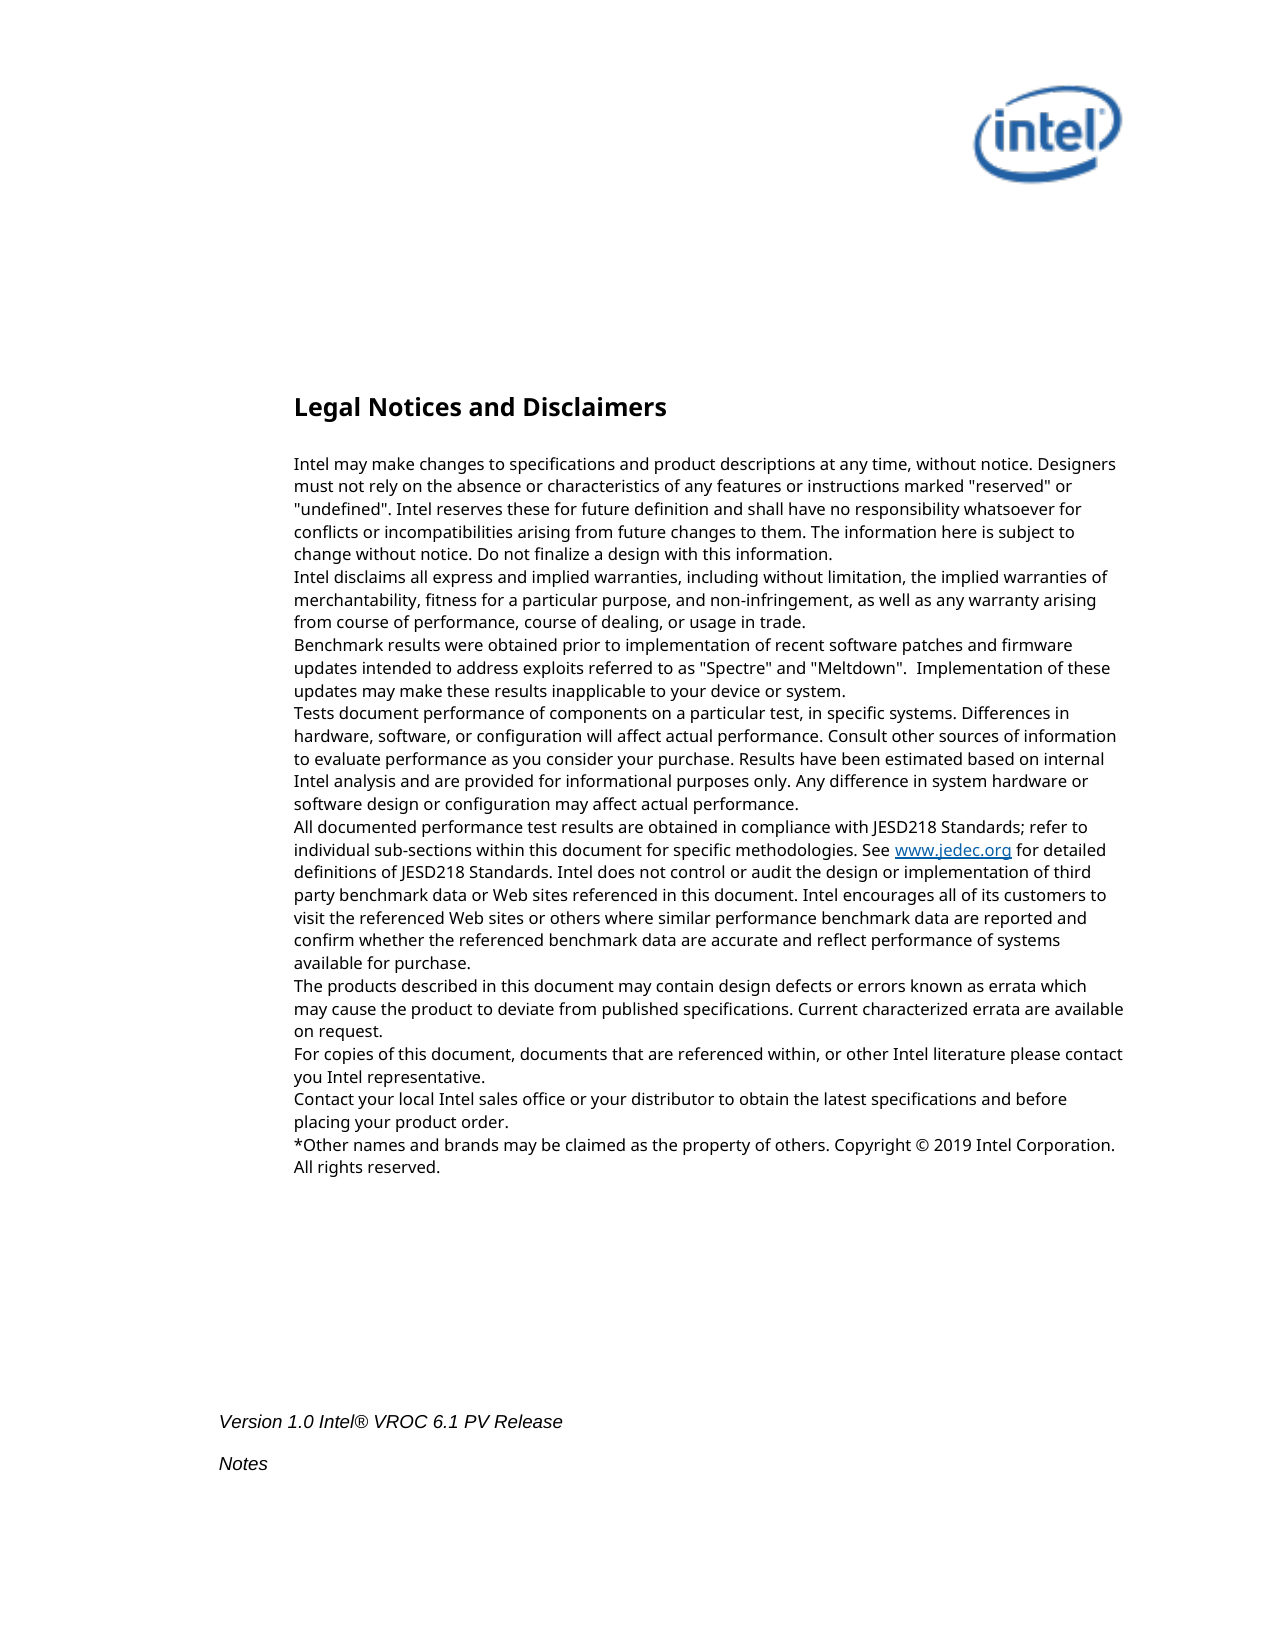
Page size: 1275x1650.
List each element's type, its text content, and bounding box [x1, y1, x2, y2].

picture [946, 56, 1153, 213]
list The products described in this document may contain design defects or errors known as errata which may cause the product to deviate from published specifications. Current characterized errata are available on request. [158, 974, 1125, 1042]
list Contact your local Intel sales office or your distributor to obtain the latest specifications and before placing your product order. [158, 1088, 1125, 1133]
list All documented performance test results are obtained in compliance with JESD218 Standards; refer to individual sub-sections within this document for specific methodologies. See www.jedec.org for detailed definitions of JESD218 Standards. Intel does not control or audit the design or implementation of third party benchmark data or Web sites referenced in this document. Intel encourages all of its customers to visit the referenced Web sites or others where similar performance benchmark data are reported and confirm whether the referenced benchmark data are accurate and reflect performance of systems available for purchase. [158, 815, 1125, 974]
list Intel disclaims all express and implied warranties, including without limitation, the implied warranties of merchantability, fitness for a particular purpose, and non-infringement, as well as any warranty arising from course of performance, course of dealing, or usage in trade. [158, 566, 1125, 634]
list Benchmark results were obtained prior to implementation of recent software patches and firmware updates intended to address exploits referred to as "Spectre" and "Meltdown". Implementation of these updates may make these results inapplicable to your device or system. [158, 634, 1125, 702]
list *Other names and brands may be claimed as the property of others. Copyright © 2019 Intel Corporation. All rights reserved. [158, 1133, 1125, 1179]
list Legal Notices and Disclaimers [158, 389, 1125, 424]
list Tests document performance of components on a particular test, in specific systems. Differences in hardware, software, or configuration will affect actual performance. Consult other sources of information to evaluate performance as you consider your purchase. Results have been estimated based on internal Intel analysis and are provided for informational purposes only. Any difference in system hardware or software design or configuration may affect actual performance. [158, 702, 1125, 815]
list Intel may make changes to specifications and product descriptions at any time, without notice. Designers must not rely on the absence or characteristics of any features or instructions marked "reserved" or "undefined". Intel reserves these for future definition and shall have no responsibility whatsoever for conflicts or incompatibilities arising from future changes to them. The information here is subject to change without notice. Do not finalize a design with this information. [158, 452, 1125, 566]
list For copies of this document, documents that are referenced within, or other Intel literature please contact you Intel representative. [158, 1042, 1125, 1088]
